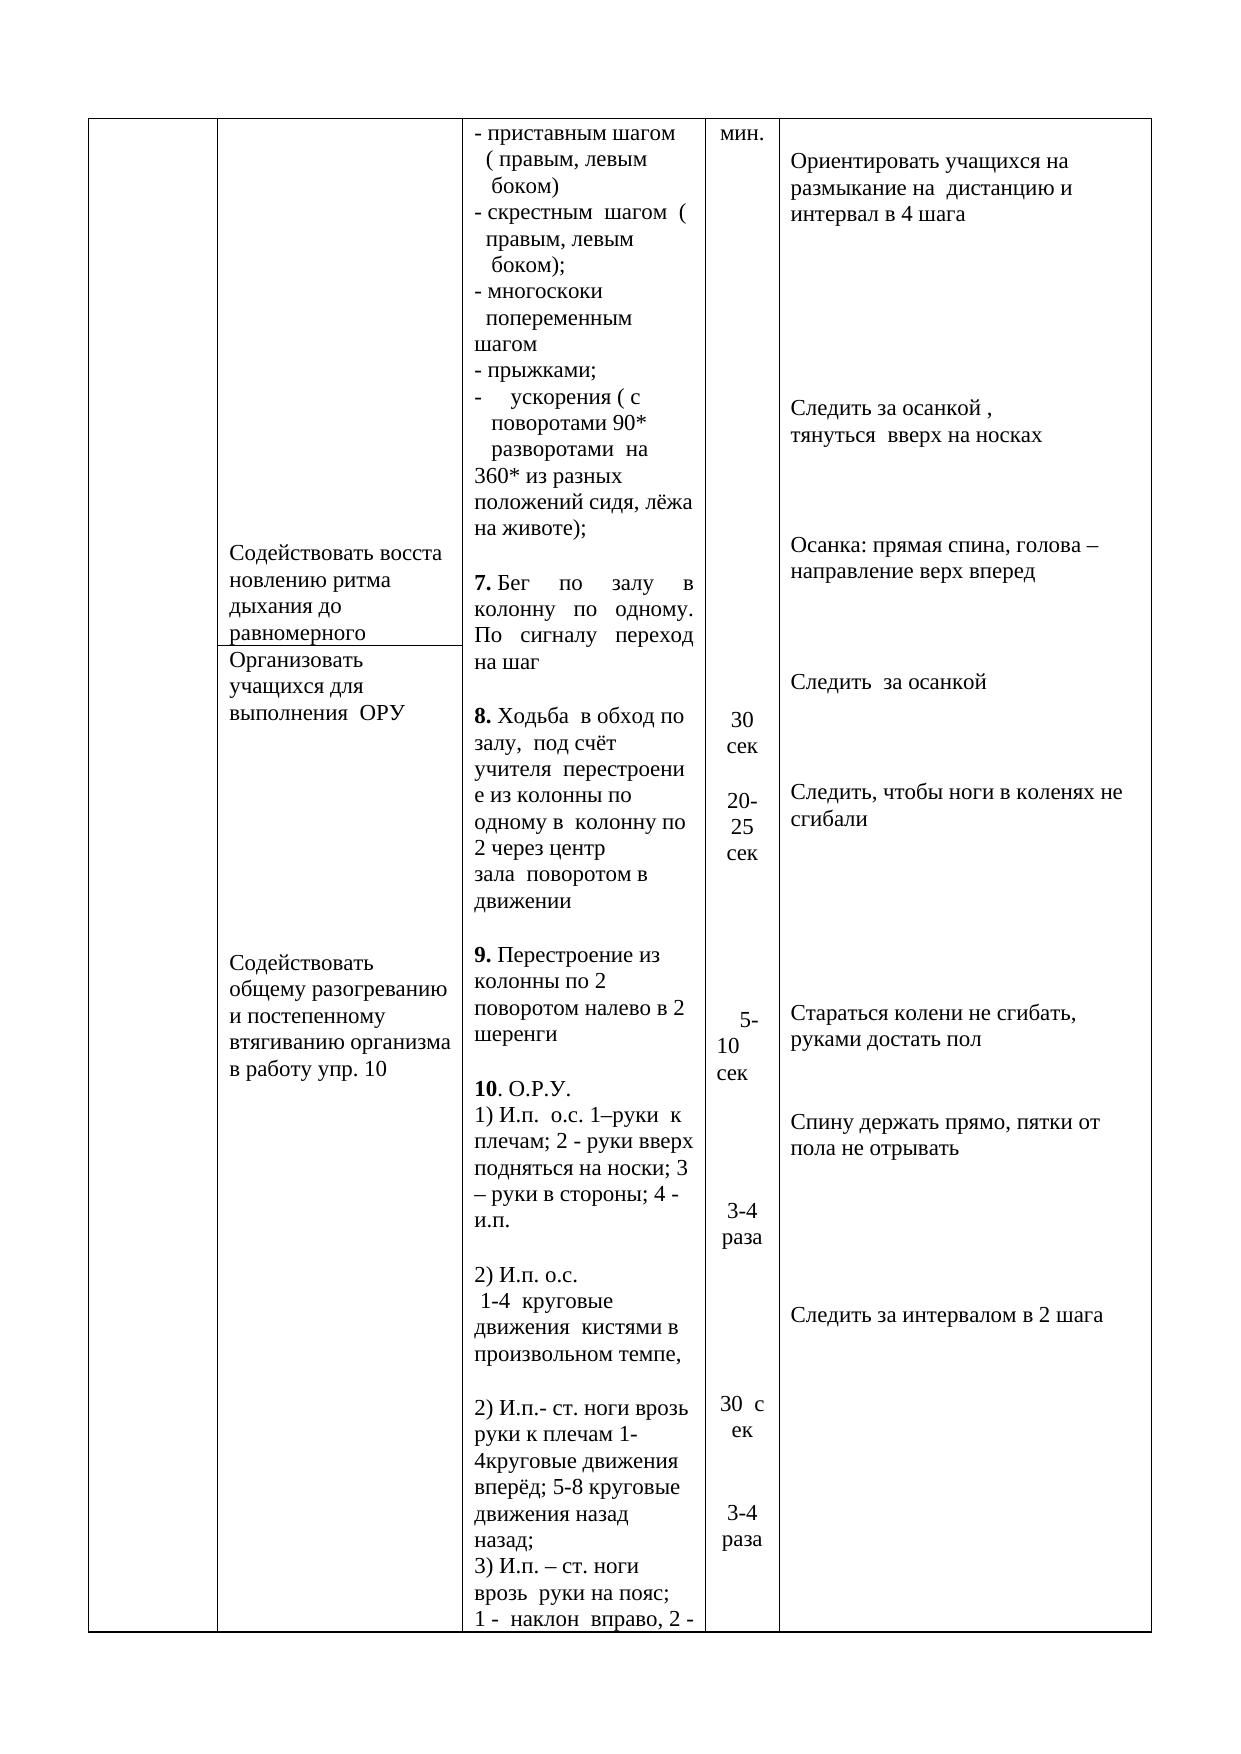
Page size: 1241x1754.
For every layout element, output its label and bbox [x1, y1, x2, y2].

table_cell [706, 119, 779, 1631]
table_cell [218, 119, 462, 645]
table_cell [463, 119, 705, 1631]
table_cell [218, 646, 462, 1631]
table_cell [89, 119, 217, 1631]
table_cell [780, 119, 1151, 1631]
